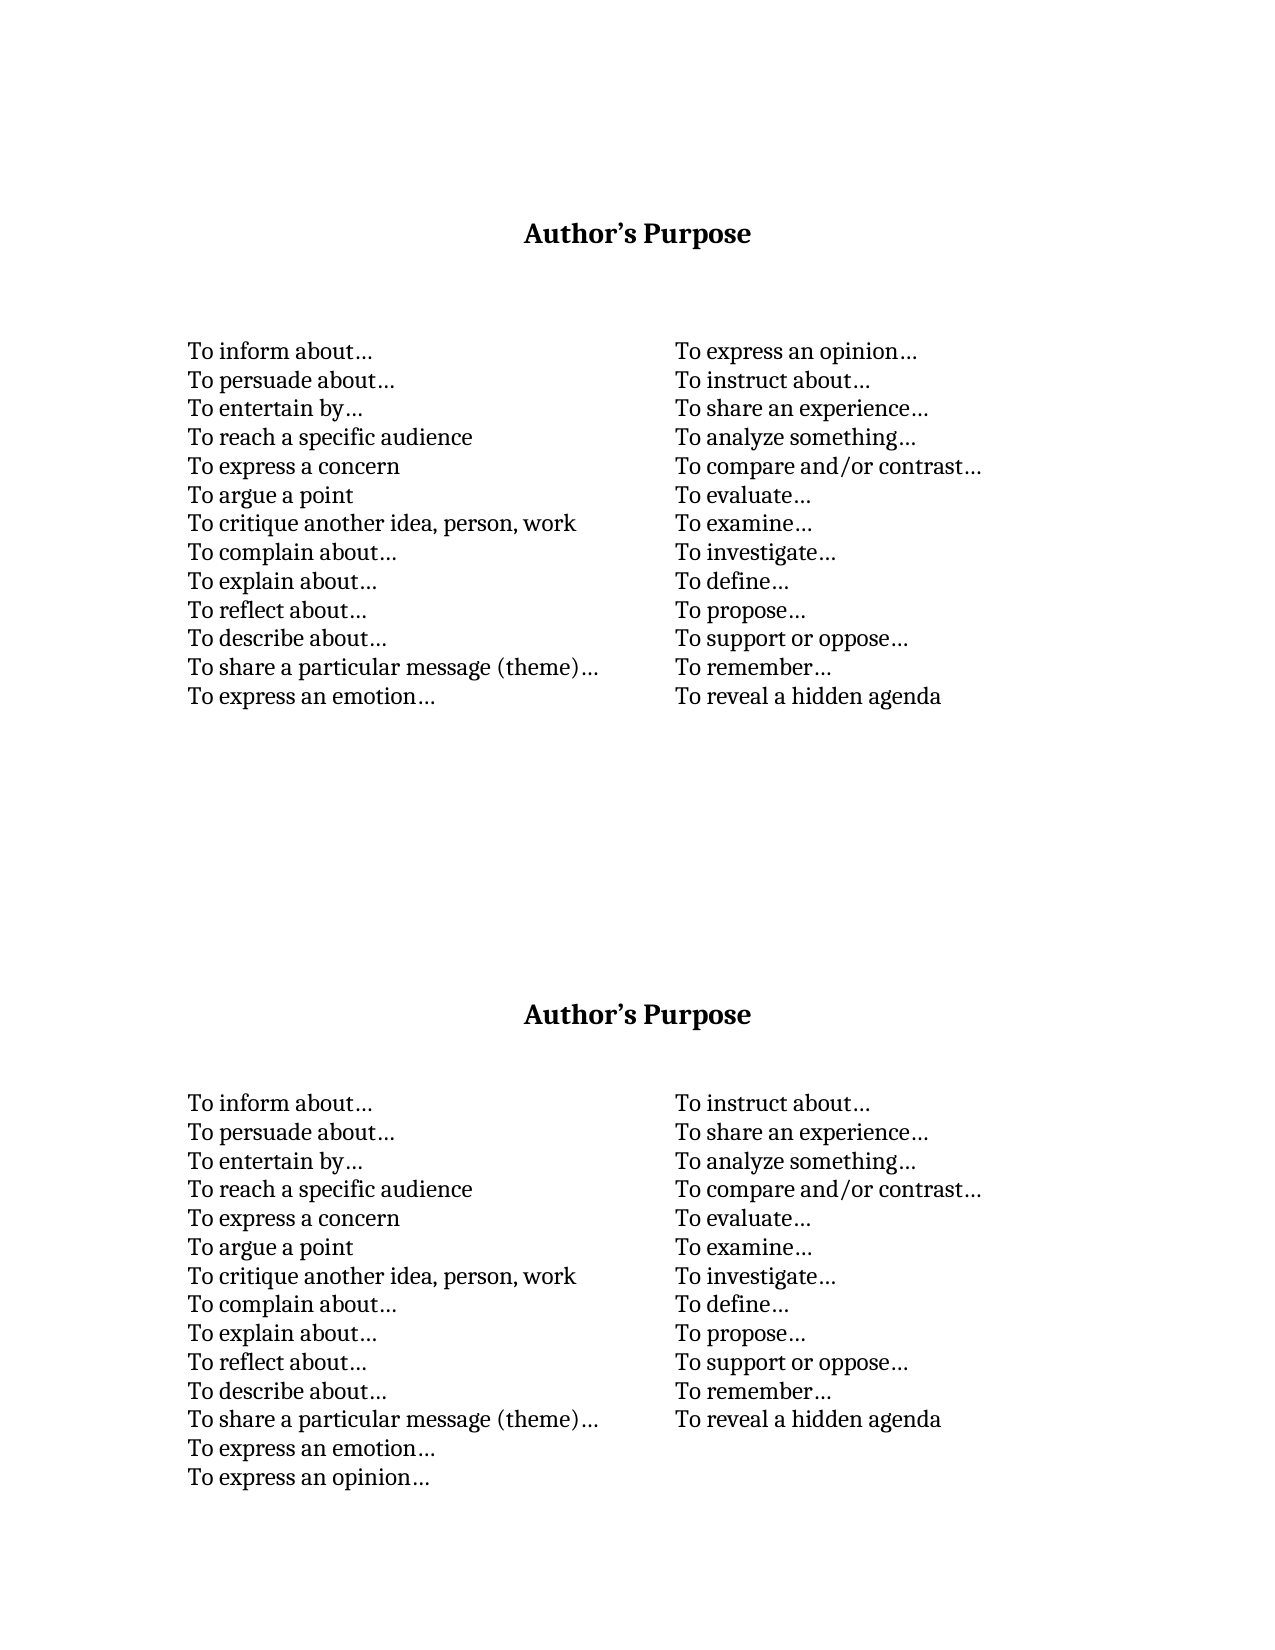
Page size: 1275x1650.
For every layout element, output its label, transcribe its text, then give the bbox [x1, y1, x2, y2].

text To describe about… [187, 624, 600, 653]
text To reflect about… [187, 1348, 600, 1377]
text To inform about… [187, 1089, 600, 1118]
text Author’s Purpose [187, 217, 1087, 251]
text To express a concern [187, 1204, 600, 1233]
text To support or oppose… [675, 624, 1087, 653]
text To examine… [675, 509, 1087, 538]
text To inform about… [187, 337, 600, 366]
text To share an experience… [675, 394, 1087, 423]
text To compare and/or contrast… [675, 1175, 1087, 1204]
text To express a concern [187, 452, 600, 481]
text To examine… [675, 1233, 1087, 1262]
text To remember… [675, 653, 1087, 682]
text To investigate… [675, 1262, 1087, 1290]
text To propose… [675, 596, 1087, 624]
text To critique another idea, person, work [187, 509, 600, 538]
text To complain about… [187, 1290, 600, 1319]
text To instruct about… [675, 1089, 1087, 1118]
text To share a particular message (theme)… [187, 1405, 619, 1434]
text To define… [675, 567, 1087, 596]
text To support or oppose… [675, 1348, 1087, 1377]
text To explain about… [187, 567, 600, 596]
text To reflect about… [187, 596, 600, 624]
text To remember… [675, 1377, 1087, 1405]
text To compare and/or contrast… [675, 452, 1087, 481]
text To entertain by… [187, 394, 600, 423]
text To reveal a hidden agenda [675, 1405, 1087, 1434]
text To investigate… [675, 538, 1087, 567]
text To express an emotion… [187, 682, 600, 711]
text To evaluate… [675, 481, 1087, 509]
text To express an opinion… [675, 337, 1087, 366]
text To explain about… [187, 1319, 600, 1348]
text To critique another idea, person, work [187, 1262, 600, 1290]
text To analyze something… [675, 423, 1087, 452]
text To evaluate… [675, 1204, 1087, 1233]
text To reach a specific audience [187, 1175, 600, 1204]
text To entertain by… [187, 1147, 600, 1175]
text Author’s Purpose [187, 998, 1087, 1032]
text To persuade about… [187, 1118, 600, 1147]
text To propose… [675, 1319, 1087, 1348]
text To reach a specific audience [187, 423, 600, 452]
text To reveal a hidden agenda [675, 682, 1087, 711]
text To argue a point [187, 481, 600, 509]
text To analyze something… [675, 1147, 1087, 1175]
text To describe about… [187, 1377, 600, 1405]
text To define… [675, 1290, 1087, 1319]
text To instruct about… [675, 366, 1087, 394]
text To complain about… [187, 538, 600, 567]
text To express an opinion… [187, 1463, 600, 1492]
text To express an emotion… [187, 1434, 600, 1463]
text To share an experience… [675, 1118, 1087, 1147]
text To persuade about… [187, 366, 600, 394]
text To share a particular message (theme)… [187, 653, 619, 682]
text To argue a point [187, 1233, 600, 1262]
